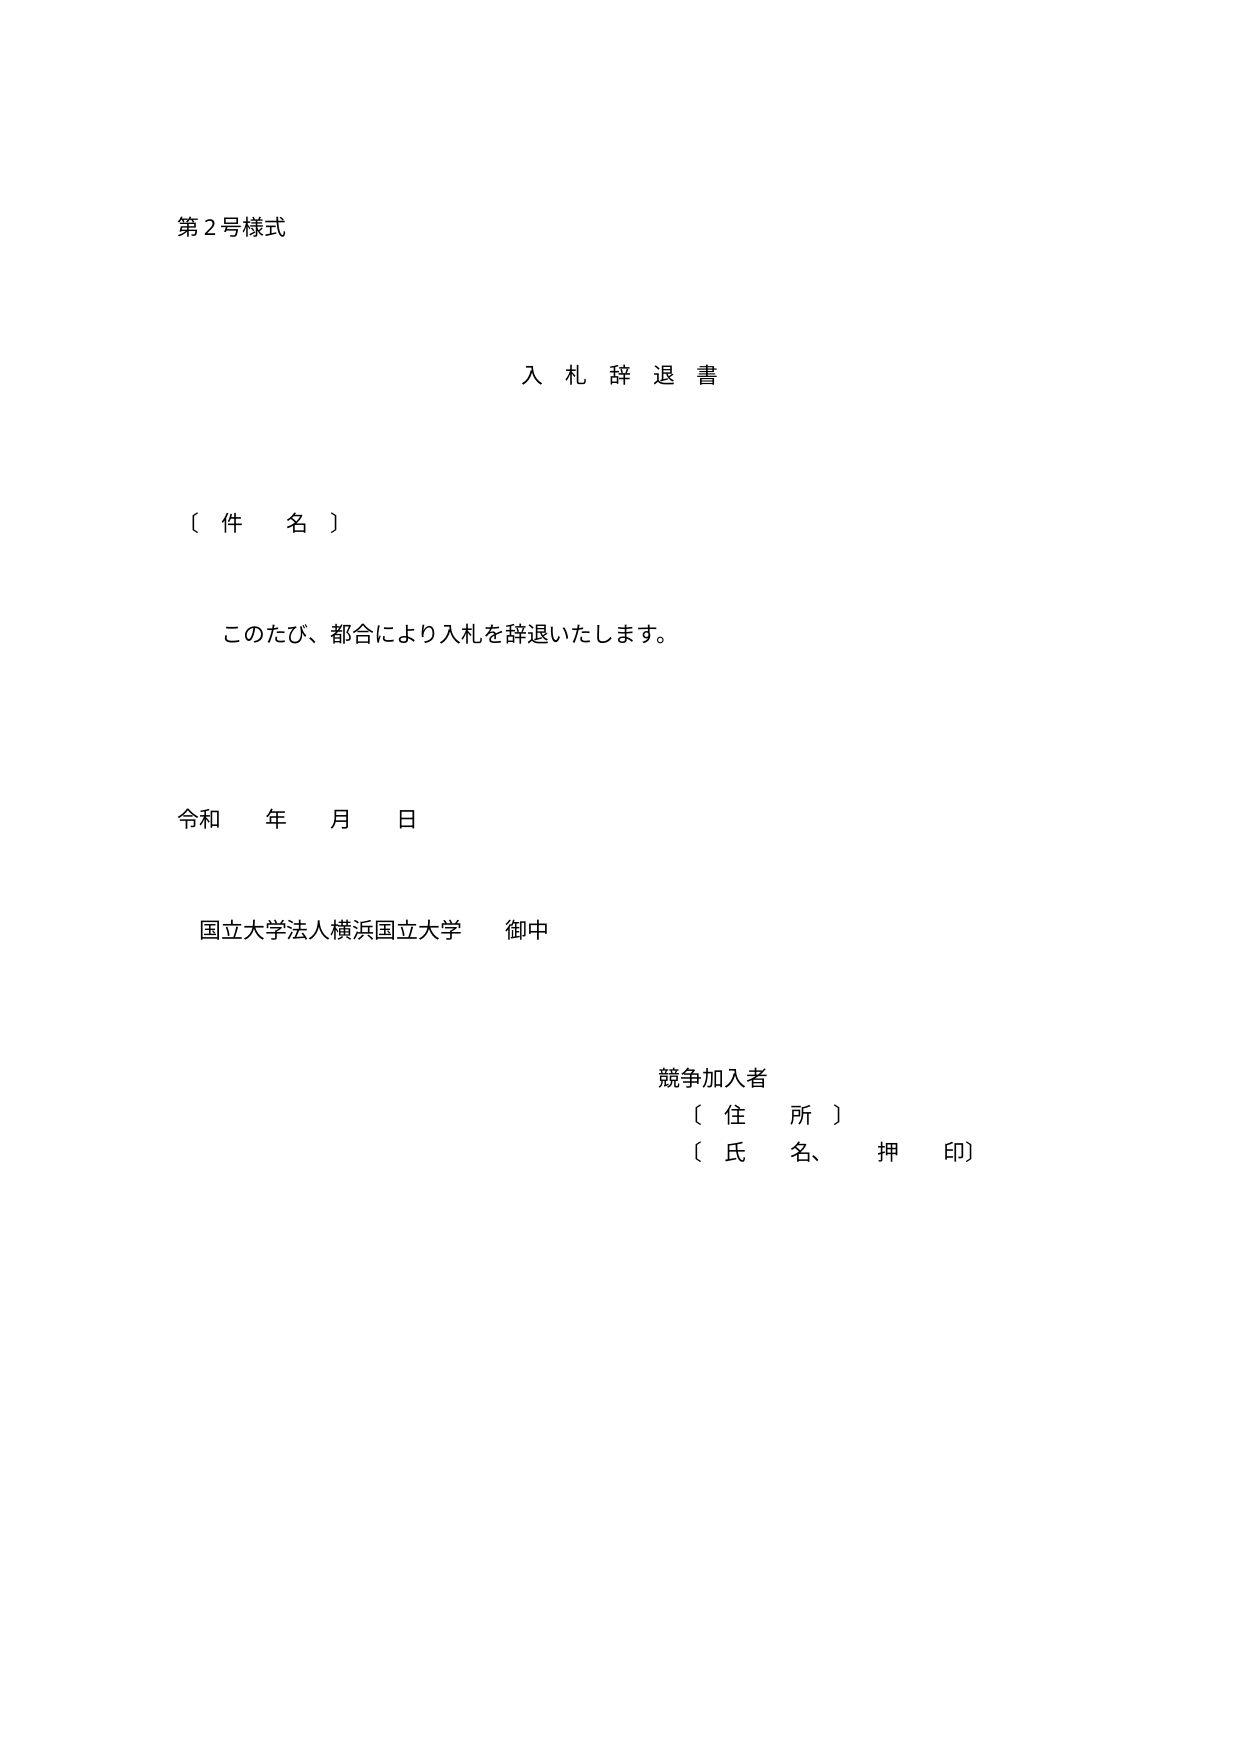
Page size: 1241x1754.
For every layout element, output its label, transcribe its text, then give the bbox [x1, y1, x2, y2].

text 競争加入者 [177, 1058, 1063, 1095]
text 令和 年 月 日 [177, 799, 1063, 836]
text 〔 件 名 〕 [177, 503, 1063, 540]
text 国立大学法人横浜国立大学 御中 [177, 910, 1063, 947]
text このたび、都合により入札を辞退いたします。 [177, 614, 1063, 651]
text 入 札 辞 退 書 [177, 356, 1063, 392]
text 〔 住 所 〕 [177, 1095, 1063, 1132]
text 〔 氏 名、 押 印〕 [177, 1132, 1063, 1169]
text 第2号様式 [177, 208, 1063, 244]
